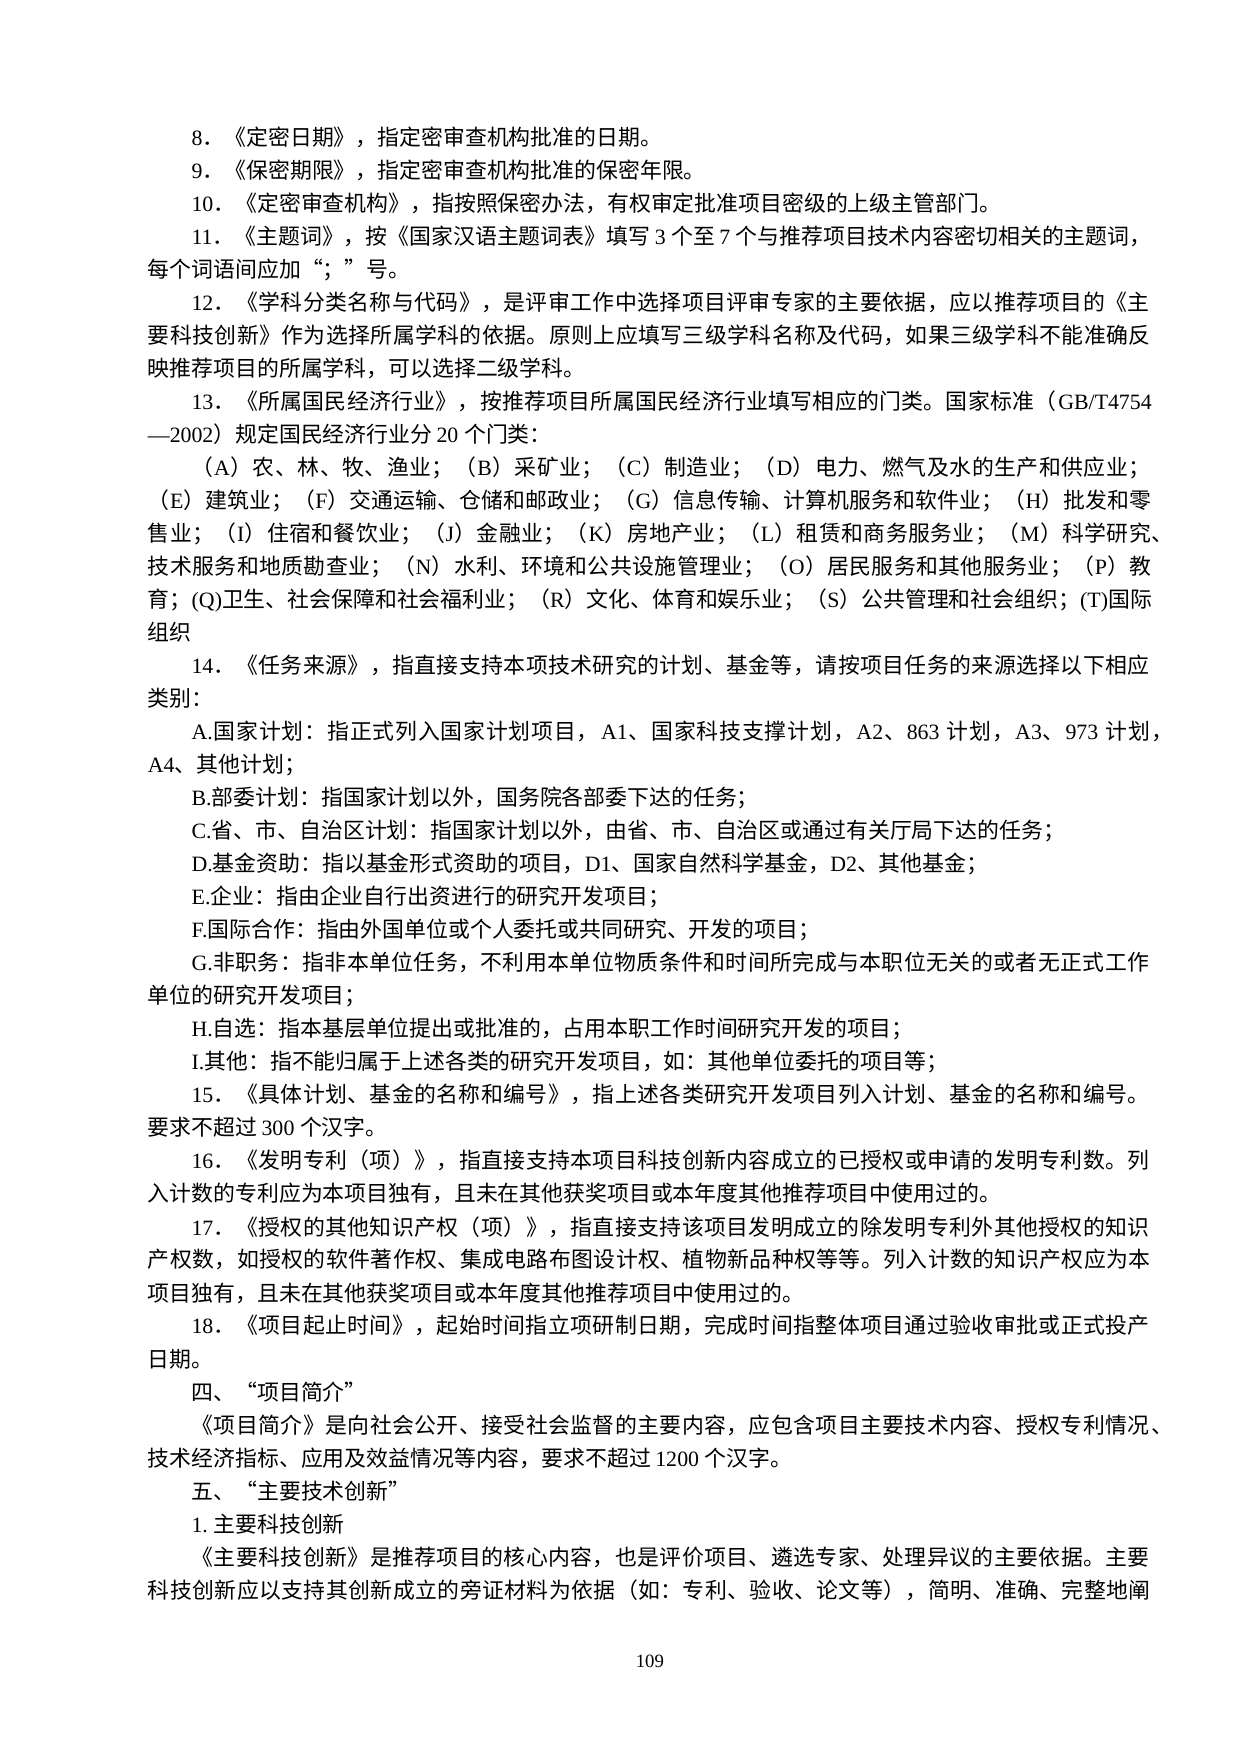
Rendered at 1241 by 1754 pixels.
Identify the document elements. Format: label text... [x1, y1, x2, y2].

text I.其他：指不能归属于上述各类的研究开发项目，如：其他单位委托的项目等； [148, 1044, 1152, 1077]
text H.自选：指本基层单位提出或批准的，占用本职工作时间研究开发的项目； [148, 1011, 1152, 1044]
text 1. 主要科技创新 [148, 1506, 1152, 1539]
text 13．《所属国民经济行业》，按推荐项目所属国民经济行业填写相应的门类。国家标准（GB/T4754—2002）规定国民经济行业分20 个门类： [148, 383, 1152, 449]
text 11．《主题词》，按《国家汉语主题词表》填写3 个至7 个与推荐项目技术内容密切相关的主题词，每个词语间应加“；”号。 [148, 218, 1152, 284]
text 10．《定密审查机构》，指按照保密办法，有权审定批准项目密级的上级主管部门。 [148, 185, 1152, 218]
text B.部委计划：指国家计划以外，国务院各部委下达的任务； [148, 779, 1152, 813]
text 17．《授权的其他知识产权（项）》，指直接支持该项目发明成立的除发明专利外其他授权的知识产权数，如授权的软件著作权、集成电路布图设计权、植物新品种权等等。列入计数的知识产权应为本项目独有，且未在其他获奖项目或本年度其他推荐项目中使用过的。 [148, 1209, 1152, 1308]
text 18．《项目起止时间》，起始时间指立项研制日期，完成时间指整体项目通过验收审批或正式投产日期。 [148, 1308, 1152, 1374]
text 《项目简介》是向社会公开、接受社会监督的主要内容，应包含项目主要技术内容、授权专利情况、技术经济指标、应用及效益情况等内容，要求不超过1200 个汉字。 [148, 1407, 1152, 1473]
text 15．《具体计划、基金的名称和编号》，指上述各类研究开发项目列入计划、基金的名称和编号。要求不超过300 个汉字。 [148, 1077, 1152, 1143]
text 9．《保密期限》，指定密审查机构批准的保密年限。 [148, 152, 1152, 185]
text 五、“主要技术创新” [148, 1473, 1152, 1506]
text A.国家计划：指正式列入国家计划项目，A1、国家科技支撑计划，A2、863 计划，A3、973 计划，A4、其他计划； [148, 713, 1152, 779]
text （A）农、林、牧、渔业；（B）采矿业；（C）制造业；（D）电力、燃气及水的生产和供应业；（E）建筑业；（F）交通运输、仓储和邮政业；（G）信息传输、计算机服务和软件业；（H）批发和零售业；（I）住宿和餐饮业；（J）金融业；（K）房地产业；（L）租赁和商务服务业；（M）科学研究、技术服务和地质勘查业；（N）水利、环境和公共设施管理业；（O）居民服务和其他服务业；（P）教育；(Q)卫生、社会保障和社会福利业；（R）文化、体育和娱乐业；（S）公共管理和社会组织；(T)国际组织 [148, 449, 1152, 647]
text D.基金资助：指以基金形式资助的项目，D1、国家自然科学基金，D2、其他基金； [148, 846, 1152, 879]
text G.非职务：指非本单位任务，不利用本单位物质条件和时间所完成与本职位无关的或者无正式工作单位的研究开发项目； [148, 945, 1152, 1011]
text 四、“项目简介” [148, 1374, 1152, 1407]
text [148, 1539, 1152, 1605]
text 16．《发明专利（项）》，指直接支持本项目科技创新内容成立的已授权或申请的发明专利数。列入计数的专利应为本项目独有，且未在其他获奖项目或本年度其他推荐项目中使用过的。 [148, 1143, 1152, 1209]
text C.省、市、自治区计划：指国家计划以外，由省、市、自治区或通过有关厅局下达的任务； [148, 813, 1152, 846]
text F.国际合作：指由外国单位或个人委托或共同研究、开发的项目； [148, 912, 1152, 945]
text 12．《学科分类名称与代码》，是评审工作中选择项目评审专家的主要依据，应以推荐项目的《主要科技创新》作为选择所属学科的依据。原则上应填写三级学科名称及代码，如果三级学科不能准确反映推荐项目的所属学科，可以选择二级学科。 [148, 284, 1152, 383]
text 8．《定密日期》，指定密审查机构批准的日期。 [148, 119, 1152, 152]
text E.企业：指由企业自行出资进行的研究开发项目； [148, 879, 1152, 912]
text 14．《任务来源》，指直接支持本项技术研究的计划、基金等，请按项目任务的来源选择以下相应类别： [148, 647, 1152, 713]
